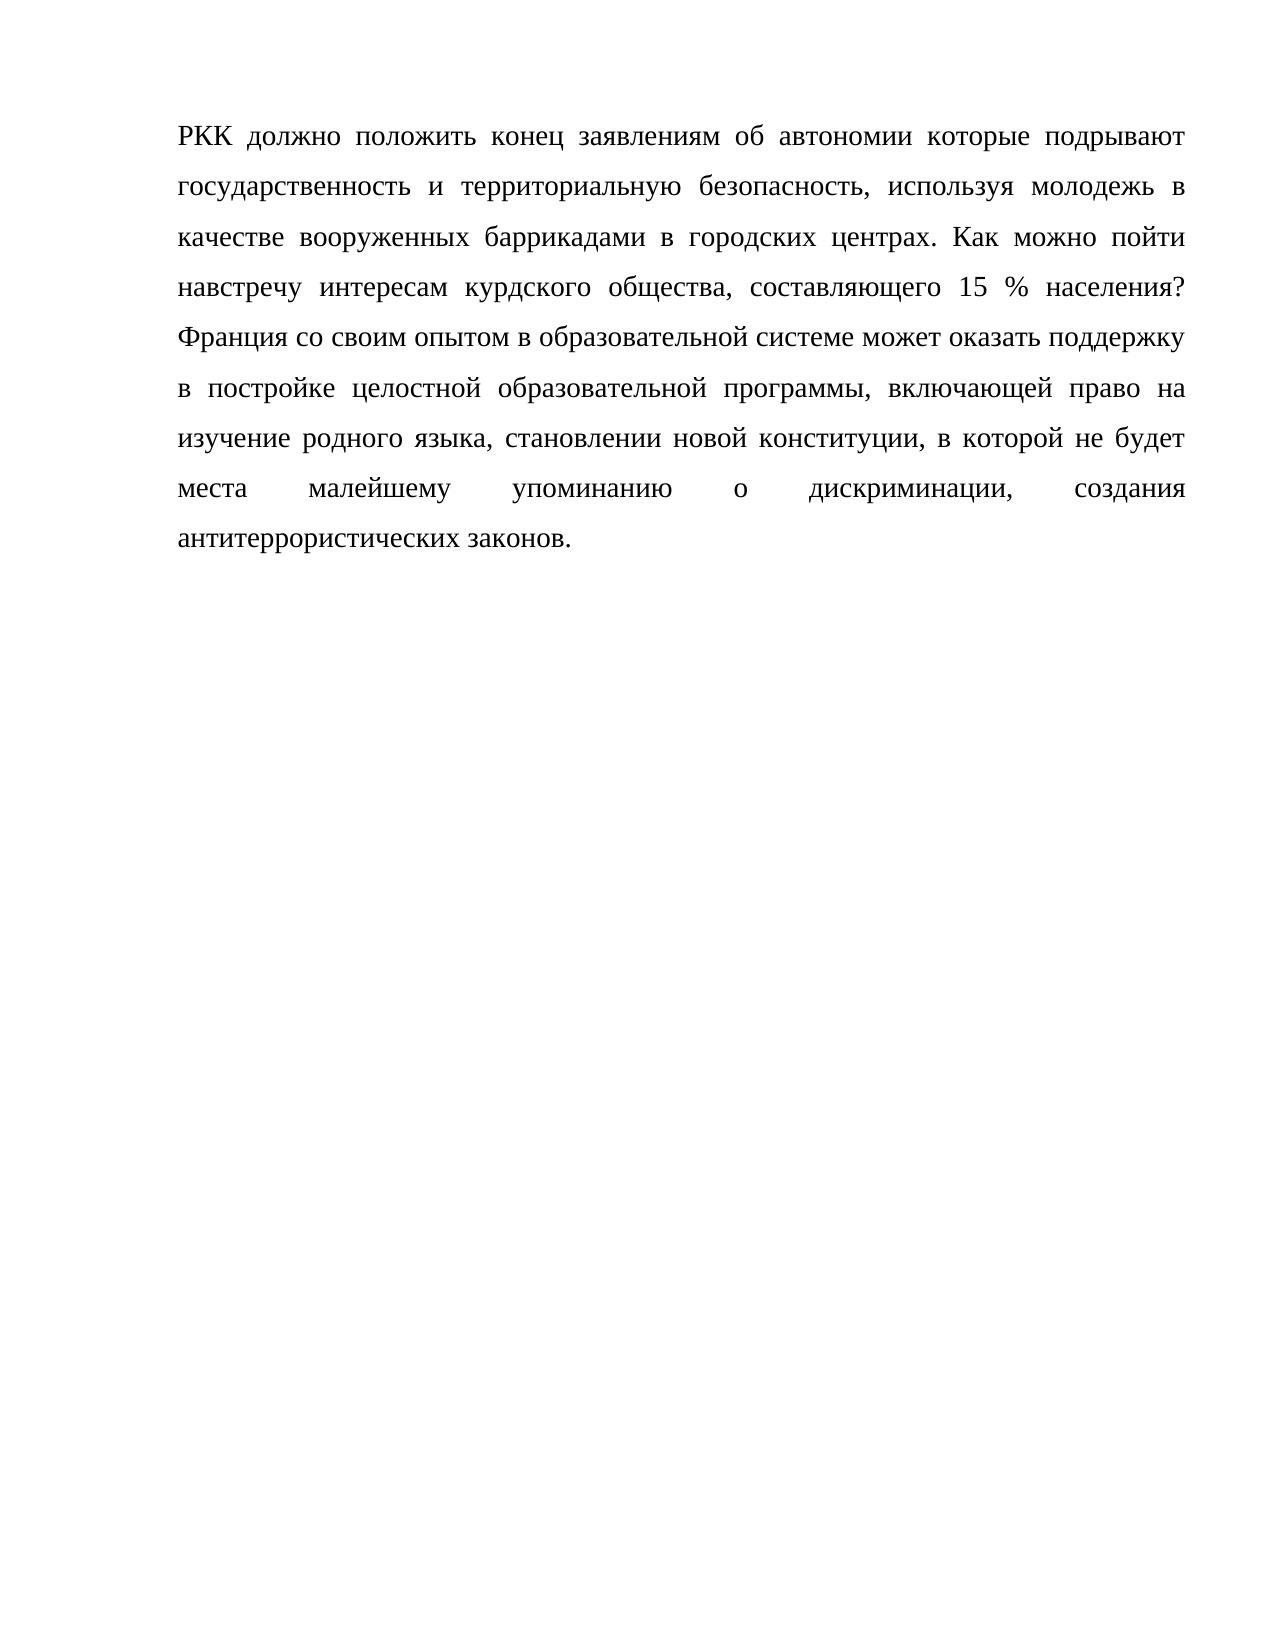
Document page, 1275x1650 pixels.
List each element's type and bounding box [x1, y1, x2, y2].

text [177, 118, 1186, 554]
